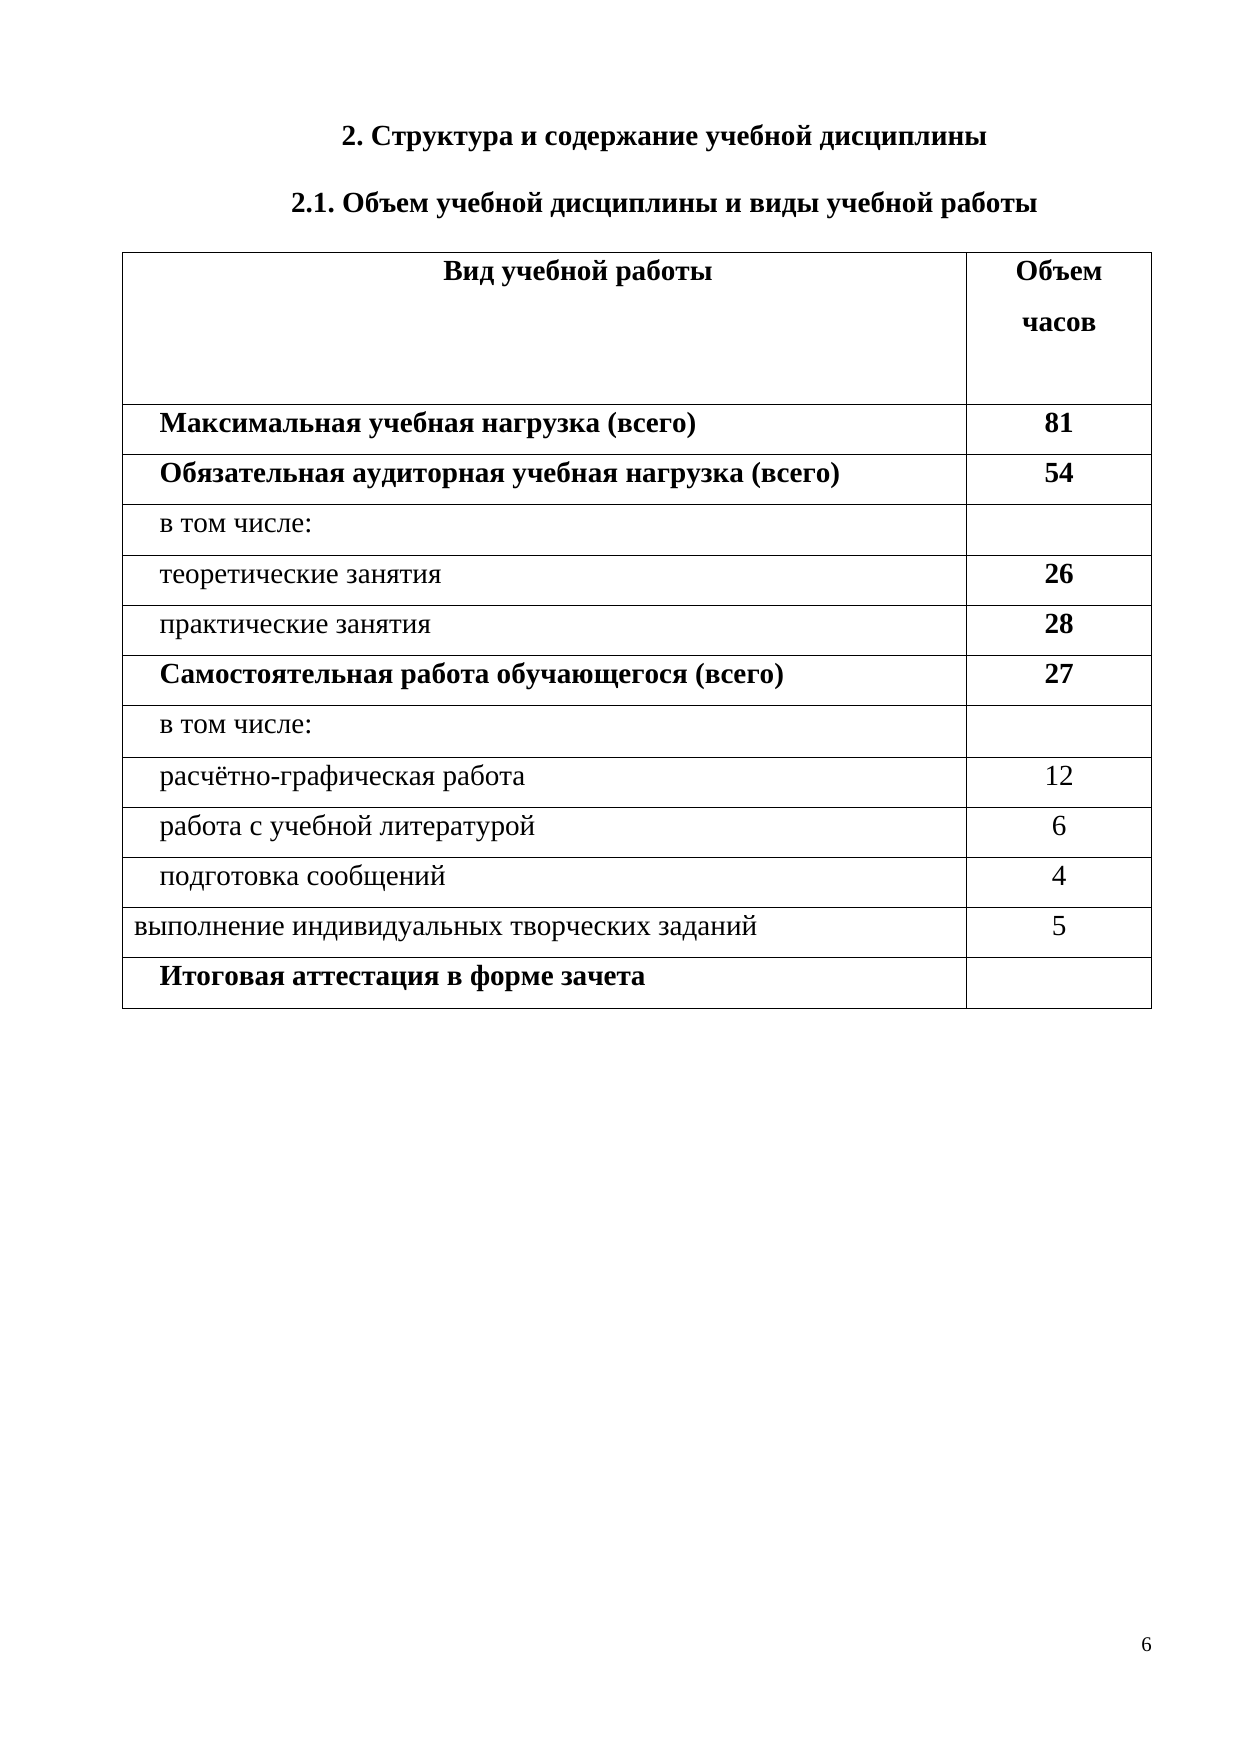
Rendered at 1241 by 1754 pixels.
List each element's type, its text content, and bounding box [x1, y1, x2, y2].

table_cell [967, 706, 1151, 757]
table_cell 4 [967, 858, 1151, 907]
table_cell 12 [967, 758, 1151, 807]
table_cell 26 [967, 556, 1151, 605]
table_cell теоретические занятия [123, 556, 966, 605]
table_header Объем часов [967, 253, 1151, 404]
text 2.1. Объем учебной дисциплины и виды учебной работы [177, 185, 1152, 219]
table_cell 81 [967, 405, 1151, 454]
table_cell в том числе: [123, 706, 966, 757]
table_cell Максимальная учебная нагрузка (всего) [123, 405, 966, 454]
table_cell Итоговая аттестация в форме зачета [123, 958, 966, 1008]
table_cell работа с учебной литературой [123, 808, 966, 857]
table_cell подготовка сообщений [123, 858, 966, 907]
table_cell 27 [967, 656, 1151, 705]
table_cell 6 [967, 808, 1151, 857]
table_cell Самостоятельная работа обучающегося (всего) [123, 656, 966, 705]
table_cell [967, 505, 1151, 555]
text 2. Структура и содержание учебной дисциплины [177, 118, 1152, 152]
table_cell 28 [967, 606, 1151, 655]
table_cell Обязательная аудиторная учебная нагрузка (всего) [123, 455, 966, 504]
table_cell в том числе: [123, 505, 966, 555]
table_cell [967, 958, 1151, 1008]
table_cell 54 [967, 455, 1151, 504]
table_cell 5 [967, 908, 1151, 957]
table_header Вид учебной работы [123, 253, 966, 404]
table_cell практические занятия [123, 606, 966, 655]
table_cell выполнение индивидуальных творческих заданий [123, 908, 966, 957]
table_cell расчётно-графическая работа [123, 758, 966, 807]
